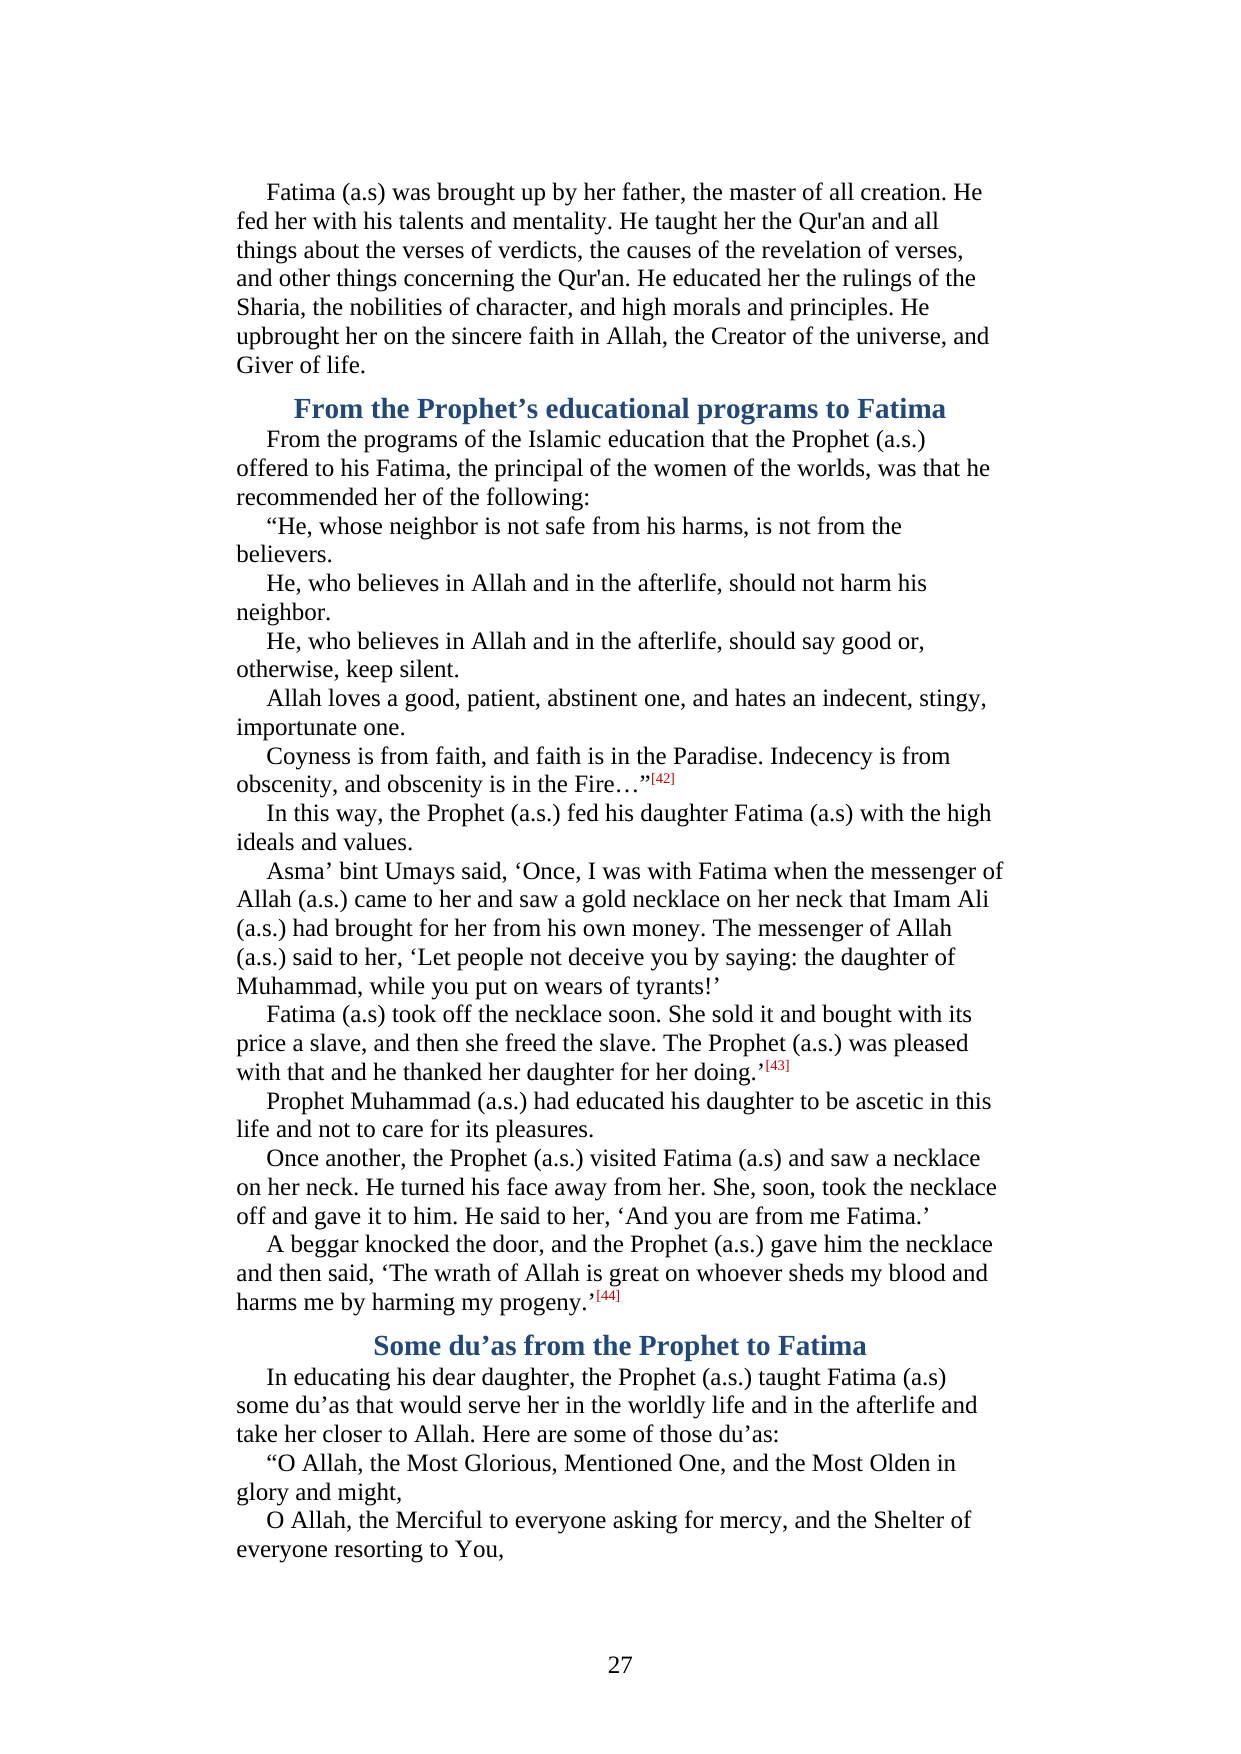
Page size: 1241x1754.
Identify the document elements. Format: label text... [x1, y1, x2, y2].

text O Allah, the Merciful to everyone asking for mercy, and the Shelter of everyone resorting to You, [236, 1506, 1004, 1563]
text “He, whose neighbor is not safe from his harms, is not from the believers. [236, 511, 1004, 568]
text Fatima (a.s) took off the necklace soon. She sold it and bought with its price a slave, and then she freed the slave. The Prophet (a.s.) was pleased with that and he thanked her daughter for her doing.’[43] [236, 999, 1004, 1086]
text A beggar knocked the door, and the Prophet (a.s.) gave him the necklace and then said, ‘The wrath of Allah is great on whoever sheds my blood and harms me by harming my progeny.’[44] [236, 1229, 1004, 1316]
subtitle From the Prophet’s educational programs to Fatima [236, 391, 1004, 424]
text In educating his dear daughter, the Prophet (a.s.) taught Fatima (a.s) some du’as that would serve her in the worldly life and in the afterlife and take her closer to Allah. Here are some of those du’as: [236, 1362, 1004, 1448]
text Once another, the Prophet (a.s.) visited Fatima (a.s) and saw a necklace on her neck. He turned his face away from her. She, soon, took the necklace off and gave it to him. He said to her, ‘And you are from me Fatima.’ [236, 1143, 1004, 1229]
text In this way, the Prophet (a.s.) fed his daughter Fatima (a.s) with the high ideals and values. [236, 798, 1004, 856]
text He, who believes in Allah and in the afterlife, should not harm his neighbor. [236, 568, 1004, 626]
text Fatima (a.s) was brought up by her father, the master of all creation. He fed her with his talents and mentality. He taught her the Qur'an and all things about the verses of verdicts, the causes of the revelation of verses, and other things concerning the Qur'an. He educated her the rulings of the Sharia, the nobilities of character, and high morals and principles. He upbrought her on the sincere faith in Allah, the Creator of the universe, and Giver of life. [236, 177, 1004, 378]
text “O Allah, the Most Glorious, Mentioned One, and the Most Olden in glory and might, [236, 1448, 1004, 1506]
text Prophet Muhammad (a.s.) had educated his daughter to be ascetic in this life and not to care for its pleasures. [236, 1086, 1004, 1143]
subtitle Some du’as from the Prophet to Fatima [236, 1328, 1004, 1362]
text Asma’ bint Umays said, ‘Once, I was with Fatima when the messenger of Allah (a.s.) came to her and saw a gold necklace on her neck that Imam Ali (a.s.) had brought for her from his own money. The messenger of Allah (a.s.) said to her, ‘Let people not deceive you by saying: the daughter of Muhammad, while you put on wears of tyrants!’ [236, 856, 1004, 999]
text He, who believes in Allah and in the afterlife, should say good or, otherwise, keep silent. [236, 626, 1004, 683]
text From the programs of the Islamic education that the Prophet (a.s.) offered to his Fatima, the principal of the women of the worlds, was that he recommended her of the following: [236, 424, 1004, 511]
text Coyness is from faith, and faith is in the Paradise. Indecency is from obscenity, and obscenity is in the Fire…”[42] [236, 741, 1004, 798]
text Allah loves a good, patient, abstinent one, and hates an indecent, stingy, importunate one. [236, 683, 1004, 741]
